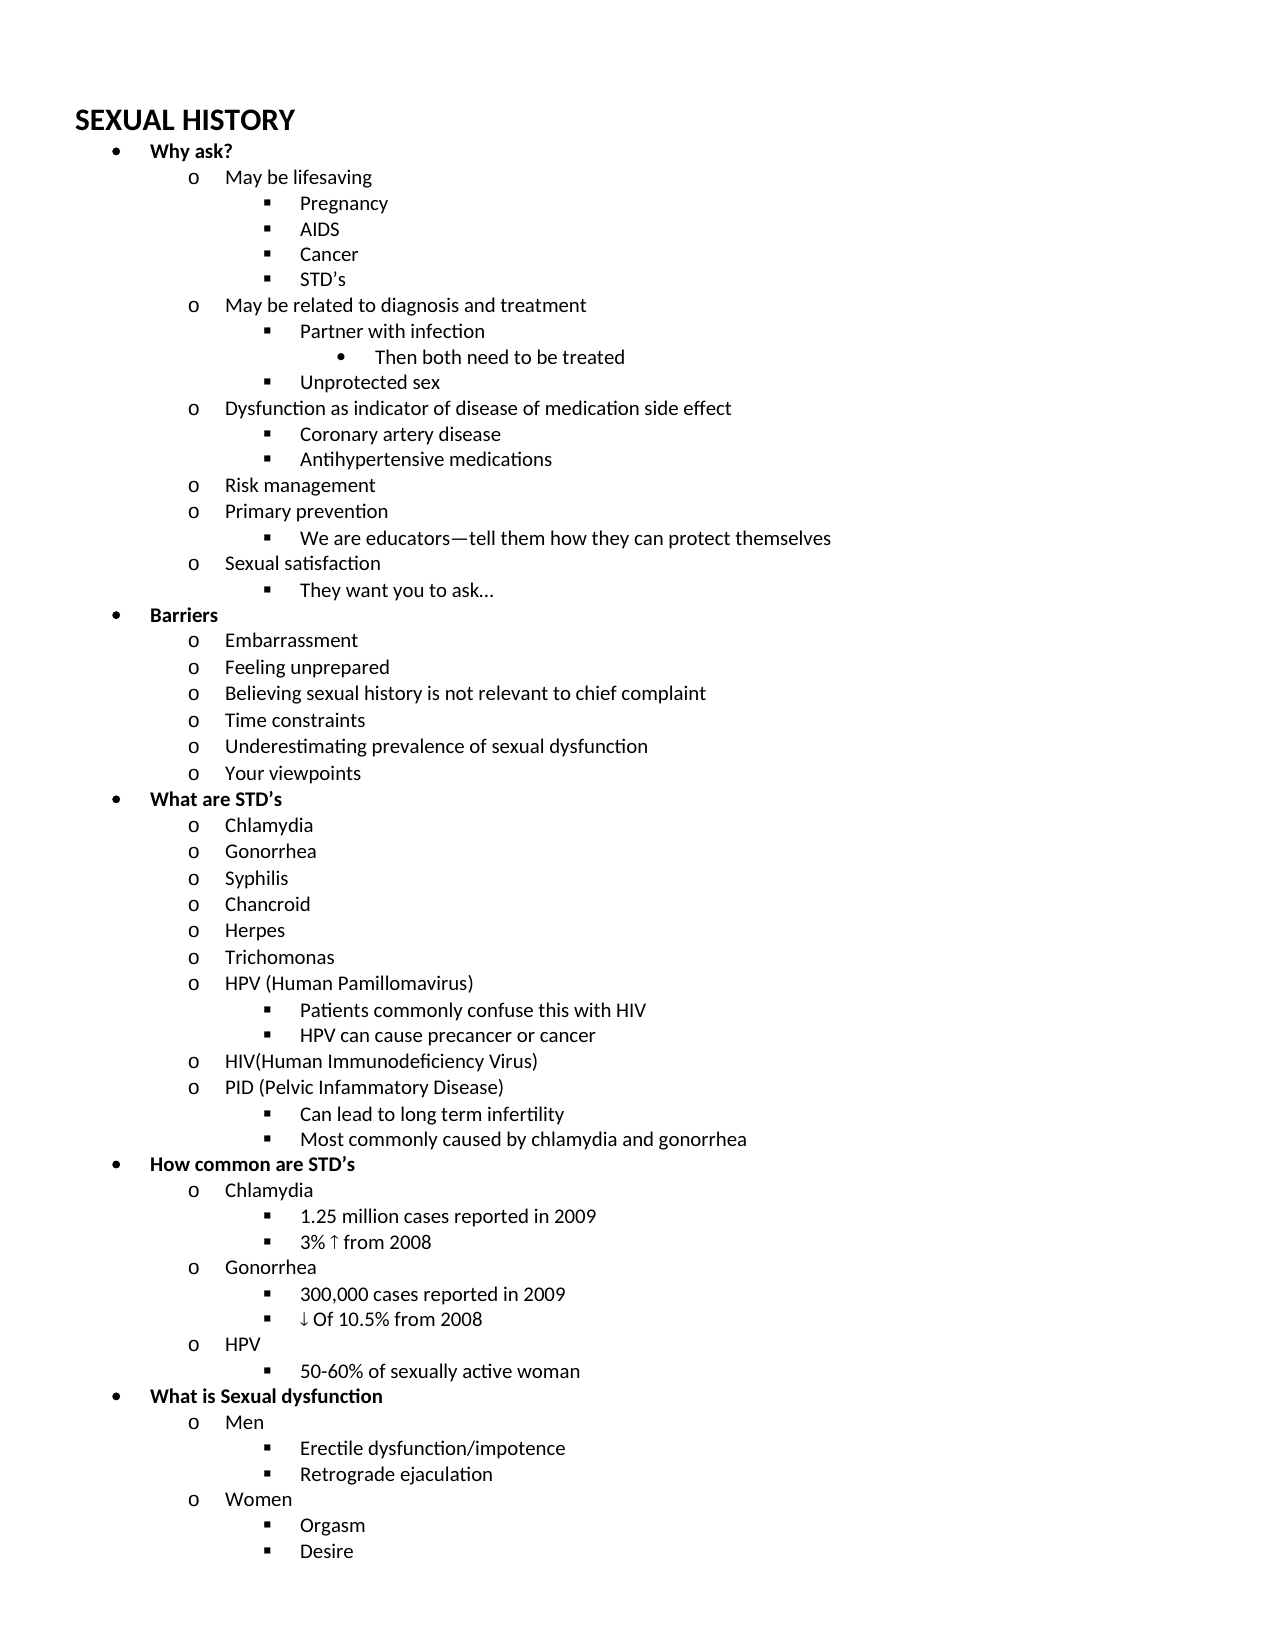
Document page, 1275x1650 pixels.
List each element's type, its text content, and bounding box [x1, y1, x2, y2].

list Antihypertensive medications [262, 447, 1200, 472]
list Most commonly caused by chlamydia and gonorrhea [262, 1126, 1200, 1152]
list Risk management [187, 472, 1200, 498]
list May be related to diagnosis and treatment [187, 292, 1200, 318]
list HPV can cause precancer or cancer [262, 1022, 1200, 1048]
list Trichomonas [187, 944, 1200, 971]
list Pregnancy [262, 190, 1200, 216]
list 300,000 cases reported in 2009 [262, 1281, 1200, 1306]
list Retrograde ejaculation [262, 1461, 1200, 1486]
text SEXUAL HISTORY [75, 100, 1200, 138]
list AIDS [262, 216, 1200, 241]
list Chlamydia [187, 1177, 1200, 1203]
list Gonorrhea [187, 838, 1200, 865]
list STD’s [262, 267, 1200, 292]
list PID (Pelvic Infammatory Disease) [187, 1074, 1200, 1101]
list Chlamydia [187, 812, 1200, 838]
list 3% from 2008 [262, 1229, 1200, 1254]
list Of 10.5% from 2008 [262, 1306, 1200, 1332]
list Believing sexual history is not relevant to chief complaint [187, 681, 1200, 707]
list We are educators—tell them how they can protect themselves [262, 525, 1200, 550]
list Cancer [262, 241, 1200, 267]
list What are STD’s [112, 786, 1200, 812]
list HPV [187, 1332, 1200, 1358]
list Time constraints [187, 707, 1200, 733]
list Underestimating prevalence of sexual dysfunction [187, 733, 1200, 760]
list Patients commonly confuse this with HIV [262, 997, 1200, 1022]
list Embarrassment [187, 628, 1200, 654]
list Herpes [187, 918, 1200, 944]
list Partner with infection [262, 318, 1200, 344]
list Your viewpoints [187, 760, 1200, 786]
list HPV (Human Pamillomavirus) [187, 971, 1200, 997]
list Syphilis [187, 865, 1200, 891]
list What is Sexual dysfunction [112, 1383, 1200, 1409]
list Feeling unprepared [187, 654, 1200, 681]
list Then both need to be treated [337, 344, 1200, 369]
list How common are STD’s [112, 1152, 1200, 1177]
list HIV(Human Immunodeficiency Virus) [187, 1048, 1200, 1074]
list May be lifesaving [187, 164, 1200, 190]
list Gonorrhea [187, 1254, 1200, 1281]
list Primary prevention [187, 498, 1200, 525]
list Orgasm [262, 1513, 1200, 1538]
list Barriers [112, 602, 1200, 628]
list 1.25 million cases reported in 2009 [262, 1203, 1200, 1229]
list Unprotected sex [262, 369, 1200, 395]
list Dysfunction as indicator of disease of medication side effect [187, 395, 1200, 421]
list Women [187, 1486, 1200, 1513]
list Why ask? [112, 138, 1200, 164]
list 50-60% of sexually active woman [262, 1358, 1200, 1383]
list Chancroid [187, 891, 1200, 918]
list Can lead to long term infertility [262, 1101, 1200, 1126]
list Sexual satisfaction [187, 550, 1200, 577]
list Men [187, 1409, 1200, 1435]
list They want you to ask… [262, 577, 1200, 602]
list Erectile dysfunction/impotence [262, 1435, 1200, 1461]
list Desire [262, 1538, 1200, 1563]
list Coronary artery disease [262, 421, 1200, 447]
